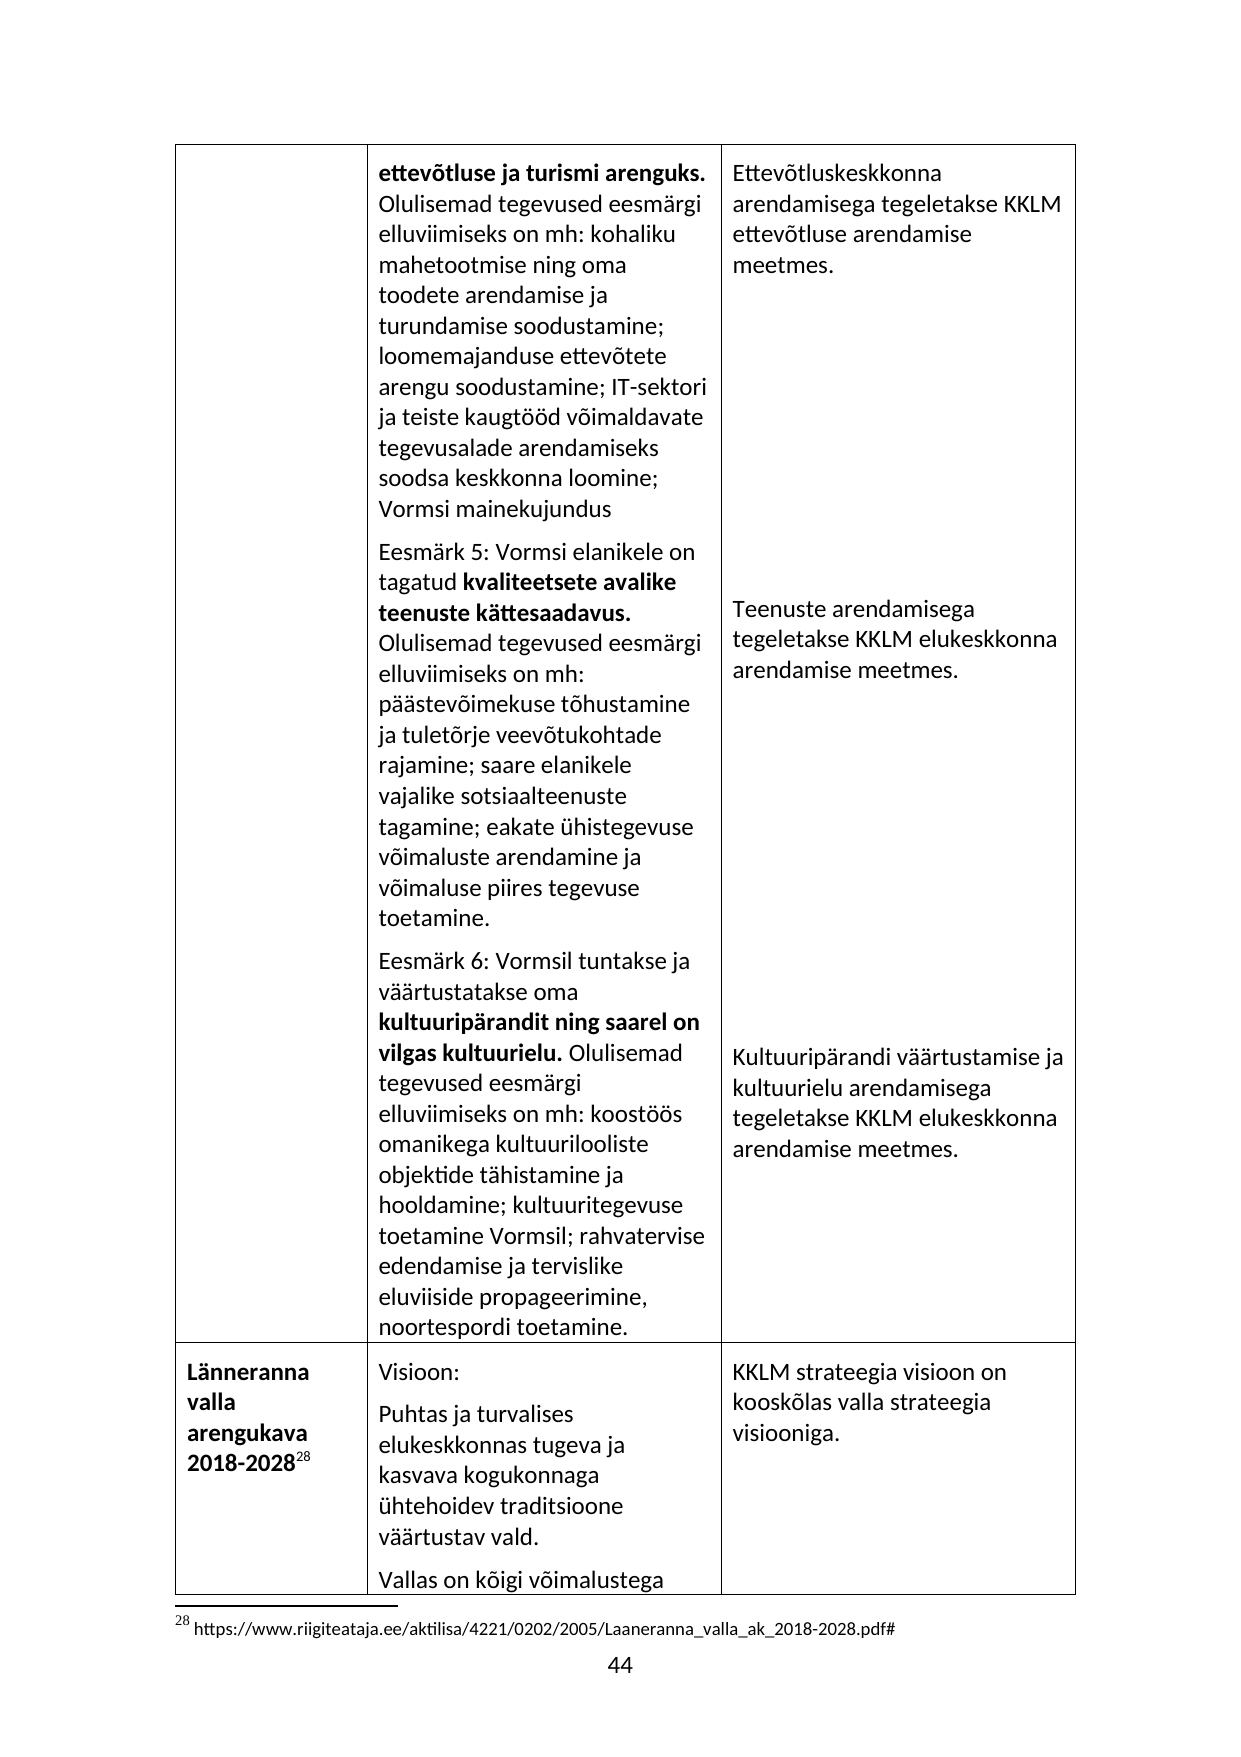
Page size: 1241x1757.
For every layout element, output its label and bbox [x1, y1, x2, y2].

table_cell [176, 1343, 367, 1594]
table_cell [722, 145, 1075, 1342]
table_cell [368, 145, 721, 1342]
table_cell [368, 1343, 721, 1594]
table_cell [722, 1343, 1075, 1594]
table_cell [176, 145, 367, 1342]
